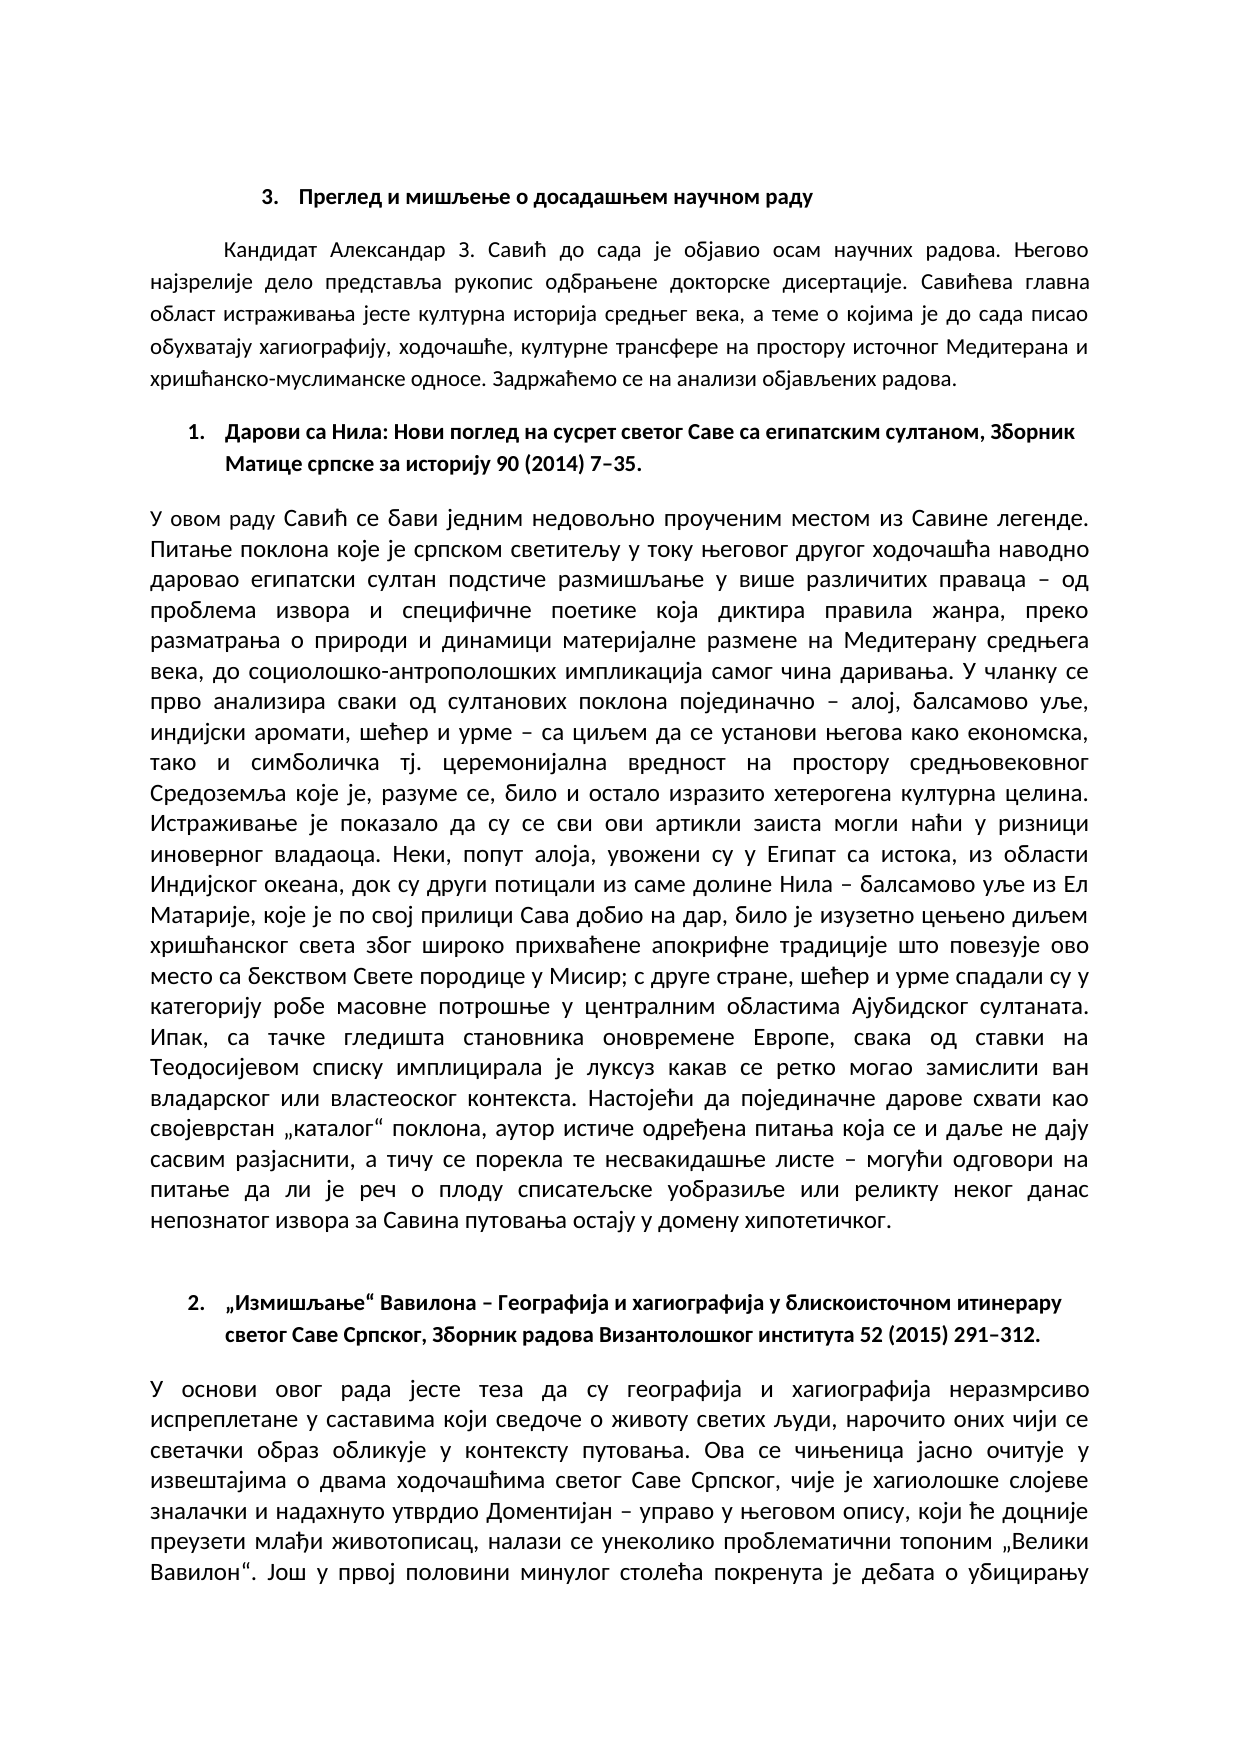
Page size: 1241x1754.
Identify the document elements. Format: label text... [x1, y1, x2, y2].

list „Измишљање“ Вавилона – Географија и хагиографија у блискоисточном итинерару светог Саве Српског, Зборник радова Византолошког института 52 (2015) 291–312. [187, 1288, 1090, 1348]
list Дарови са Нила: Нови поглед на сусрет светог Саве са египатским султаном, Зборник Maтице српске за историју 90 (2014) 7–35. [187, 417, 1090, 477]
text Кандидат Александар З. Савић до сада је објавио осам научних радова. Његово најзрелије дело представља рукопис одбрањене докторске дисертације. Савићева главна област истраживања јесте културна историја средњег века, а теме о којима је до сада писао обухватају хагиографију, ходочашће, културне трансфере на простору источног Медитерана и хришћанско-муслиманске односе. Задржаћемо се на анализи објављених радова. [150, 235, 1090, 392]
list Преглед и мишљење о досадашњем научном раду [261, 182, 1090, 210]
text У овом раду Савић се бави једним недовољно проученим местом из Савине легенде. Питање поклона које је српском светитељу у току његовог другог ходочашћа наводно даровао египатски султан подстиче размишљање у више различитих праваца – од проблема извора и специфичне поетике која диктира правила жанра, преко разматрања о природи и динамици материјалне размене на Медитерану средњега века, до социолошко-антрополошких импликација самог чина даривања. У чланку се прво анализира сваки од султанових поклона појединачно – алој, балсамово уље, индијски аромати, шећер и урме – са циљем да се установи његова како економска, тако и симболичка тј. церемонијална вредност на простору средњовековног Средоземља које је, разуме се, било и остало изразито хетерогена културна целина. Истраживање је показало да су се сви ови артикли заиста могли наћи у ризници иноверног владаоца. Неки, попут алоја, увожени су у Египат са истока, из области Индијског океана, док су други потицали из саме долине Нила – балсамово уље из Ел Матарије, које је по свој прилици Сава добио на дар, било је изузетно цењено диљем хришћанског света због широко прихваћене апокрифне традиције што повезује ово место са бекством Свете породице у Мисир; с друге стране, шећер и урме спадали су у категорију робе масовне потрошње у централним областима Ајубидског султаната. Ипак, са тачке гледишта становника оновремене Европе, свака од ставки на Теодосијевом списку имплицирала је луксуз какав се ретко могао замислити ван владарског или властеоског контекста. Настојећи да појединачне дарове схвати као својеврстан „каталог“ поклона, аутор истиче одређена питања која се и даље не дају сасвим разјаснити, а тичу се порекла те несвакидашње листе – могући одговори на питање да ли је реч о плоду списатељске уобразиље или реликту неког данас непознатог извора за Савина путовања остају у домену хипотетичког. [150, 502, 1090, 1235]
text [150, 1373, 1090, 1587]
